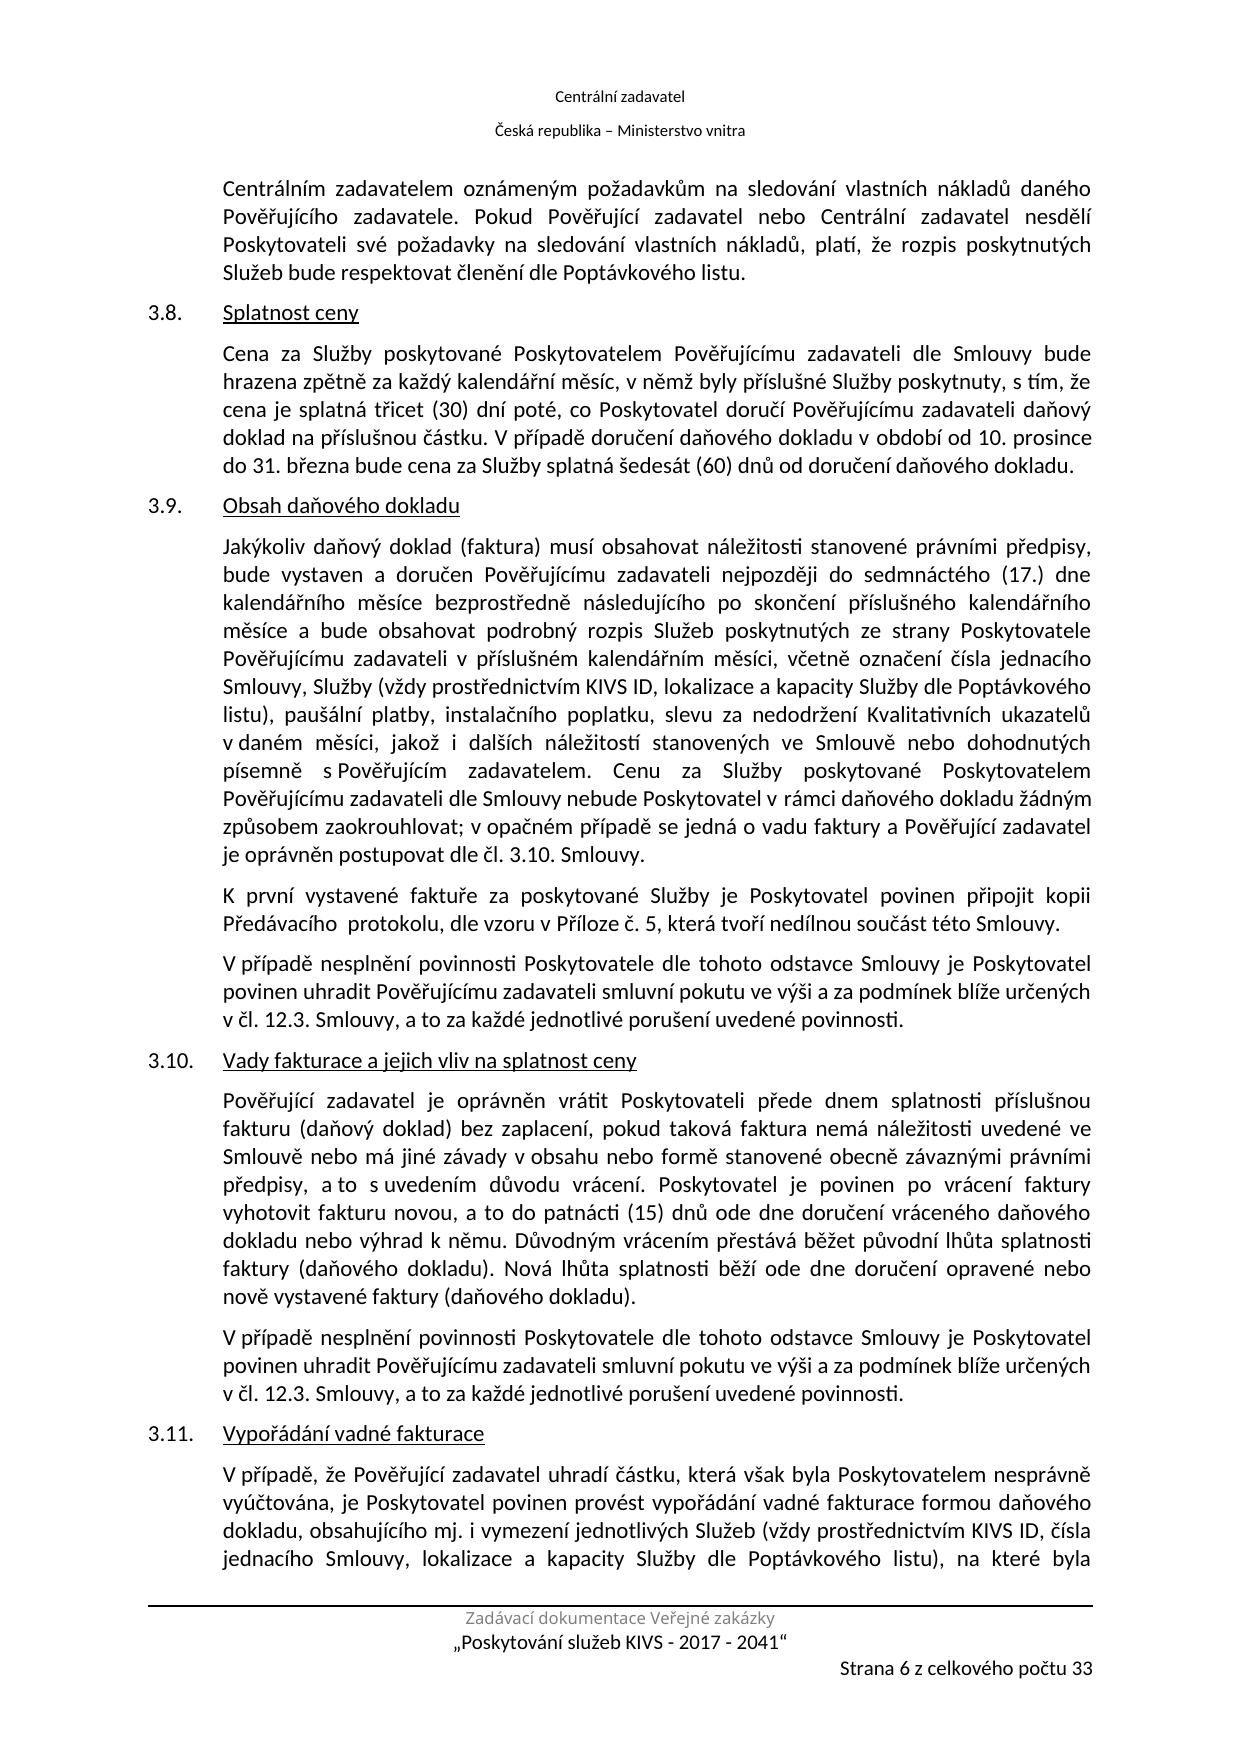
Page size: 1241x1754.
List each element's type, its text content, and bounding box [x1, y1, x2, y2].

text Vady fakturace a jejich vliv na splatnost ceny [148, 1046, 1093, 1074]
text Cena za Služby poskytované Poskytovatelem Pověřujícímu zadavateli dle Smlouvy bude hrazena zpětně za každý kalendářní měsíc, v němž byly příslušné Služby poskytnuty, s tím, že cena je splatná třicet (30) dní poté, co Poskytovatel doručí Pověřujícímu zadavateli daňový doklad na příslušnou částku. V případě doručení daňového dokladu v období od 10. prosince do 31. března bude cena za Služby splatná šedesát (60) dnů od doručení daňového dokladu. [223, 339, 1093, 479]
text Obsah daňového dokladu [148, 491, 1093, 519]
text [223, 1460, 1093, 1572]
text Pověřující zadavatel je oprávněn vrátit Poskytovateli přede dnem splatnosti příslušnou fakturu (daňový doklad) bez zaplacení, pokud taková faktura nemá náležitosti uvedené ve Smlouvě nebo má jiné závady v obsahu nebo formě stanovené obecně závaznými právními předpisy, a to s uvedením důvodu vrácení. Poskytovatel je povinen po vrácení faktury vyhotovit fakturu novou, a to do patnácti (15) dnů ode dne doručení vráceného daňového dokladu nebo výhrad k němu. Důvodným vrácením přestává běžet původní lhůta splatnosti faktury (daňového dokladu). Nová lhůta splatnosti běží ode dne doručení opravené nebo nově vystavené faktury (daňového dokladu). [223, 1086, 1093, 1311]
text Jakýkoliv daňový doklad (faktura) musí obsahovat náležitosti stanovené právními předpisy, bude vystaven a doručen Pověřujícímu zadavateli nejpozději do sedmnáctého (17.) dne kalendářního měsíce bezprostředně následujícího po skončení příslušného kalendářního měsíce a bude obsahovat podrobný rozpis Služeb poskytnutých ze strany Poskytovatele Pověřujícímu zadavateli v příslušném kalendářním měsíci, včetně označení čísla jednacího Smlouvy, Služby (vždy prostřednictvím KIVS ID, lokalizace a kapacity Služby dle Poptávkového listu), paušální platby, instalačního poplatku, slevu za nedodržení Kvalitativních ukazatelů v daném měsíci, jakož i dalších náležitostí stanovených ve Smlouvě nebo dohodnutých písemně s Pověřujícím zadavatelem. Cenu za Služby poskytované Poskytovatelem Pověřujícímu zadavateli dle Smlouvy nebude Poskytovatel v rámci daňového dokladu žádným způsobem zaokrouhlovat; v opačném případě se jedná o vadu faktury a Pověřující zadavatel je oprávněn postupovat dle čl. 3.10. Smlouvy. [223, 532, 1093, 868]
text Splatnost ceny [148, 298, 1093, 326]
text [223, 174, 1093, 286]
text Vypořádání vadné fakturace [148, 1419, 1093, 1448]
text K první vystavené faktuře za poskytované Služby je Poskytovatel povinen připojit kopii Předávacího protokolu, dle vzoru v Příloze č. 5, která tvoří nedílnou součást této Smlouvy. [223, 881, 1093, 937]
text V případě nesplnění povinnosti Poskytovatele dle tohoto odstavce Smlouvy je Poskytovatel povinen uhradit Pověřujícímu zadavateli smluvní pokutu ve výši a za podmínek blíže určených v čl. 12.3. Smlouvy, a to za každé jednotlivé porušení uvedené povinnosti. [223, 1323, 1093, 1407]
text V případě nesplnění povinnosti Poskytovatele dle tohoto odstavce Smlouvy je Poskytovatel povinen uhradit Pověřujícímu zadavateli smluvní pokutu ve výši a za podmínek blíže určených v čl. 12.3. Smlouvy, a to za každé jednotlivé porušení uvedené povinnosti. [223, 949, 1093, 1033]
